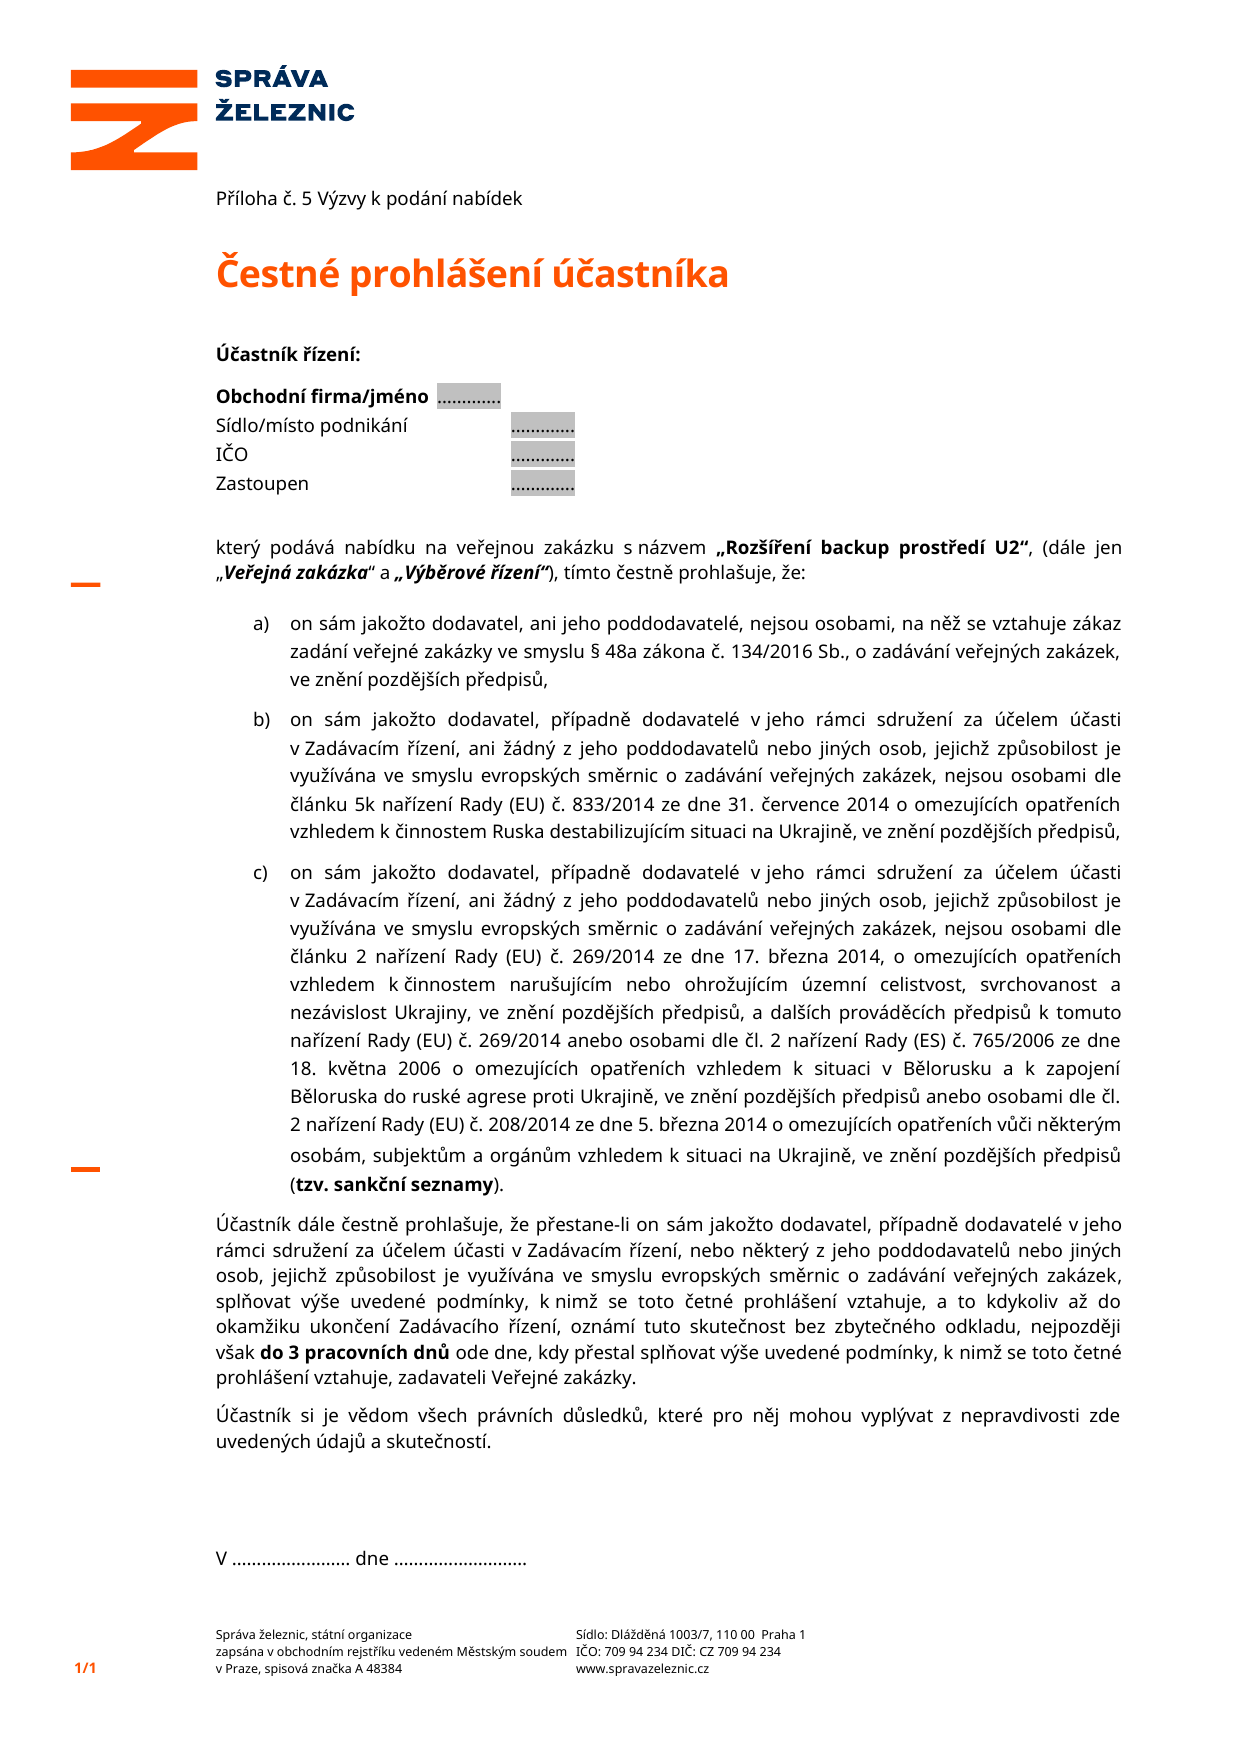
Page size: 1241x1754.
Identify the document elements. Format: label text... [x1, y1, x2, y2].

text Obchodní firma/jméno …………. [216, 380, 1122, 409]
text Účastník si je vědom všech právních důsledků, které pro něj mohou vyplývat z nepravdivosti zde uvedených údajů a skutečností. [216, 1402, 1122, 1453]
subtitle Čestné prohlášení účastníka [216, 247, 1122, 298]
list on sám jakožto dodavatel, případně dodavatelé v jeho rámci sdružení za účelem účasti v Zadávacím řízení, ani žádný z jeho poddodavatelů nebo jiných osob, jejichž způsobilost je využívána ve smyslu evropských směrnic o zadávání veřejných zakázek, nejsou osobami dle článku 2 nařízení Rady (EU) č. 269/2014 ze dne 17. března 2014, o omezujících opatřeních vzhledem k činnostem narušujícím nebo ohrožujícím územní celistvost, svrchovanost a nezávislost Ukrajiny, ve znění pozdějších předpisů, a dalších prováděcích předpisů k tomuto nařízení Rady (EU) č. 269/2014 anebo osobami dle čl. 2 nařízení Rady (ES) č. 765/2006 ze dne 18. května 2006 o omezujících opatřeních vzhledem k situaci v Bělorusku a k zapojení Běloruska do ruské agrese proti Ukrajině, ve znění pozdějších předpisů anebo osobami dle čl. 2 nařízení Rady (EU) č. 208/2014 ze dne 5. března 2014 o omezujících opatřeních vůči některým osobám, subjektům a orgánům vzhledem k situaci na Ukrajině, ve znění pozdějších předpisů (tzv. sankční seznamy). [253, 859, 1122, 1196]
text V …………………… dne ……………………… [216, 1542, 1121, 1571]
text Zastoupen …………. [216, 467, 1122, 496]
list on sám jakožto dodavatel, případně dodavatelé v jeho rámci sdružení za účelem účasti v Zadávacím řízení, ani žádný z jeho poddodavatelů nebo jiných osob, jejichž způsobilost je využívána ve smyslu evropských směrnic o zadávání veřejných zakázek, nejsou osobami dle článku 5k nařízení Rady (EU) č. 833/2014 ze dne 31. července 2014 o omezujících opatřeních vzhledem k činnostem Ruska destabilizujícím situaci na Ukrajině, ve znění pozdějších předpisů, [253, 707, 1122, 844]
text Příloha č. 5 Výzvy k podání nabídek [216, 186, 1122, 211]
text IČO …………. [216, 438, 1122, 467]
text Sídlo/místo podnikání …………. [216, 409, 1122, 438]
list on sám jakožto dodavatel, ani jeho poddodavatelé, nejsou osobami, na něž se vztahuje zákaz zadání veřejné zakázky ve smyslu § 48a zákona č. 134/2016 Sb., o zadávání veřejných zakázek, ve znění pozdějších předpisů, [253, 610, 1122, 692]
text který podává nabídku na veřejnou zakázku s názvem „Rozšíření backup prostředí U2“, (dále jen „Veřejná zakázka“ a „Výběrové řízení“), tímto čestně prohlašuje, že: [216, 534, 1122, 585]
text Účastník dále čestně prohlašuje, že přestane-li on sám jakožto dodavatel, případně dodavatelé v jeho rámci sdružení za účelem účasti v Zadávacím řízení, nebo některý z jeho poddodavatelů nebo jiných osob, jejichž způsobilost je využívána ve smyslu evropských směrnic o zadávání veřejných zakázek, splňovat výše uvedené podmínky, k nimž se toto četné prohlášení vztahuje, a to kdykoliv až do okamžiku ukončení Zadávacího řízení, oznámí tuto skutečnost bez zbytečného odkladu, nejpozději však do 3 pracovních dnů ode dne, kdy přestal splňovat výše uvedené podmínky, k nimž se toto četné prohlášení vztahuje, zadavateli Veřejné zakázky. [216, 1211, 1122, 1390]
text Účastník řízení: [216, 337, 1122, 368]
